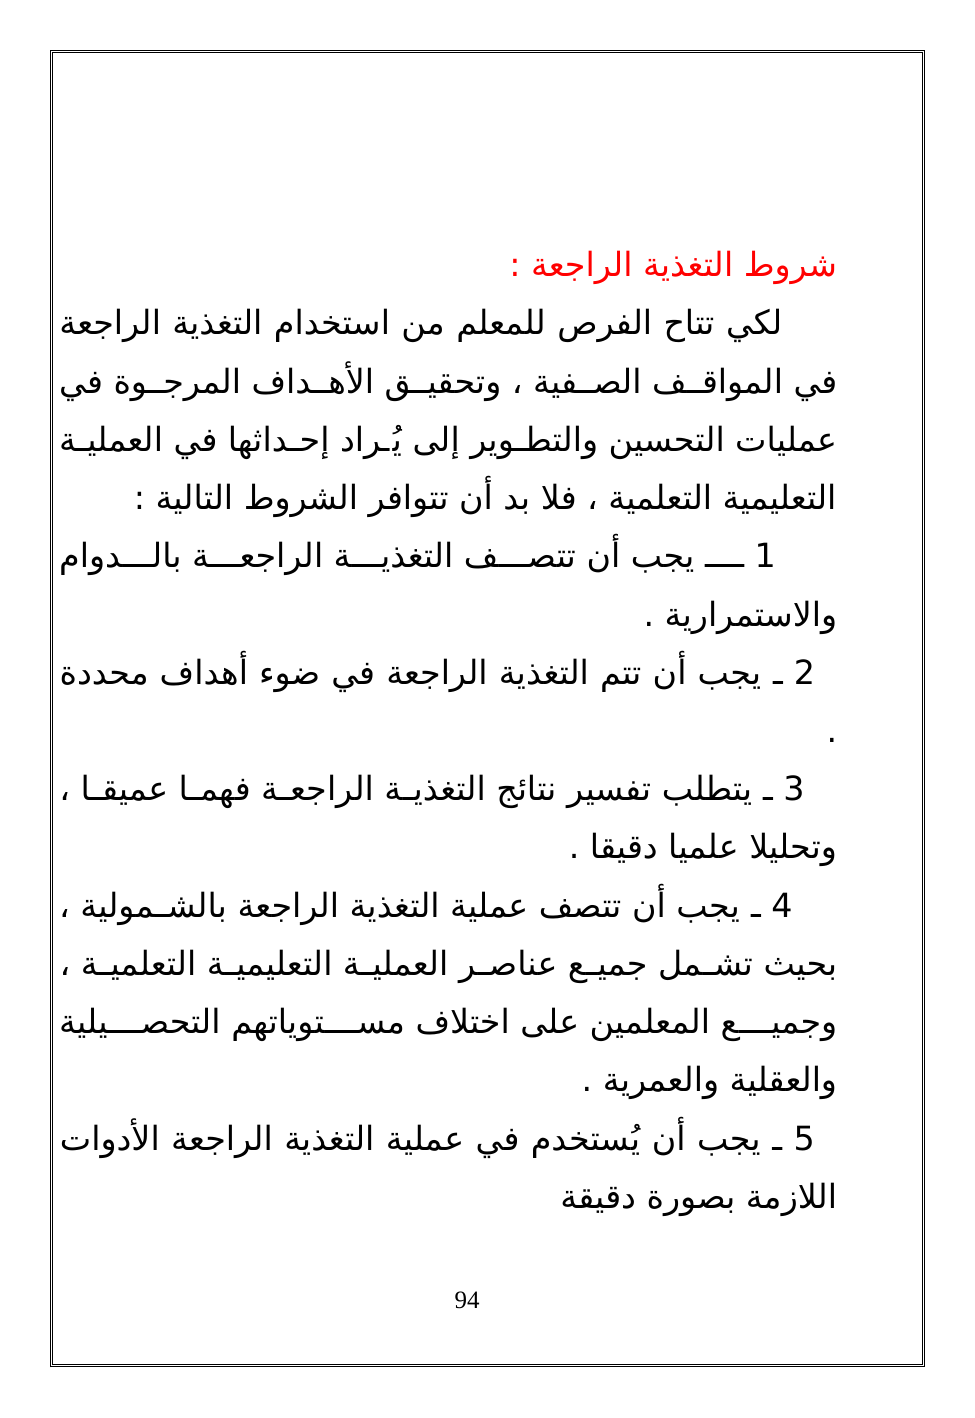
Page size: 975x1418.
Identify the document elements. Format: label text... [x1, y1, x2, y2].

text 1 ـ يجب أن تتصف التغذية الراجعة بالدوام والاستمرارية . [59, 537, 837, 634]
text 4 ـ يجب أن تتصف عملية التغذية الراجعة بالشمولية ، بحيث تشمل جميع عناصر العملية التعليمية التعلمية ، وجميع المعلمين على اختلاف مستوياتهم التحصيلية والعقلية والعمرية . [59, 886, 837, 1100]
text شروط التغذية الراجعة : [59, 246, 837, 284]
text 3 ـ يتطلب تفسير نتائج التغذية الراجعة فهما عميقا ، وتحليلا علميا دقيقا . [59, 770, 837, 867]
text 5 ـ يجب أن يُستخدم في عملية التغذية الراجعة الأدوات اللازمة بصورة دقيقة [59, 1119, 837, 1216]
text لكي تتاح الفرص للمعلم من استخدام التغذية الراجعة في المواقف الصفية ، وتحقيق الأهداف المرجوة في عمليات التحسين والتطوير إلى يُراد إحداثها في العملية التعليمية التعلمية ، فلا بد أن تتوافر الشروط التالية : [59, 304, 837, 517]
text 2 ـ يجب أن تتم التغذية الراجعة في ضوء أهداف محددة . [59, 653, 837, 750]
